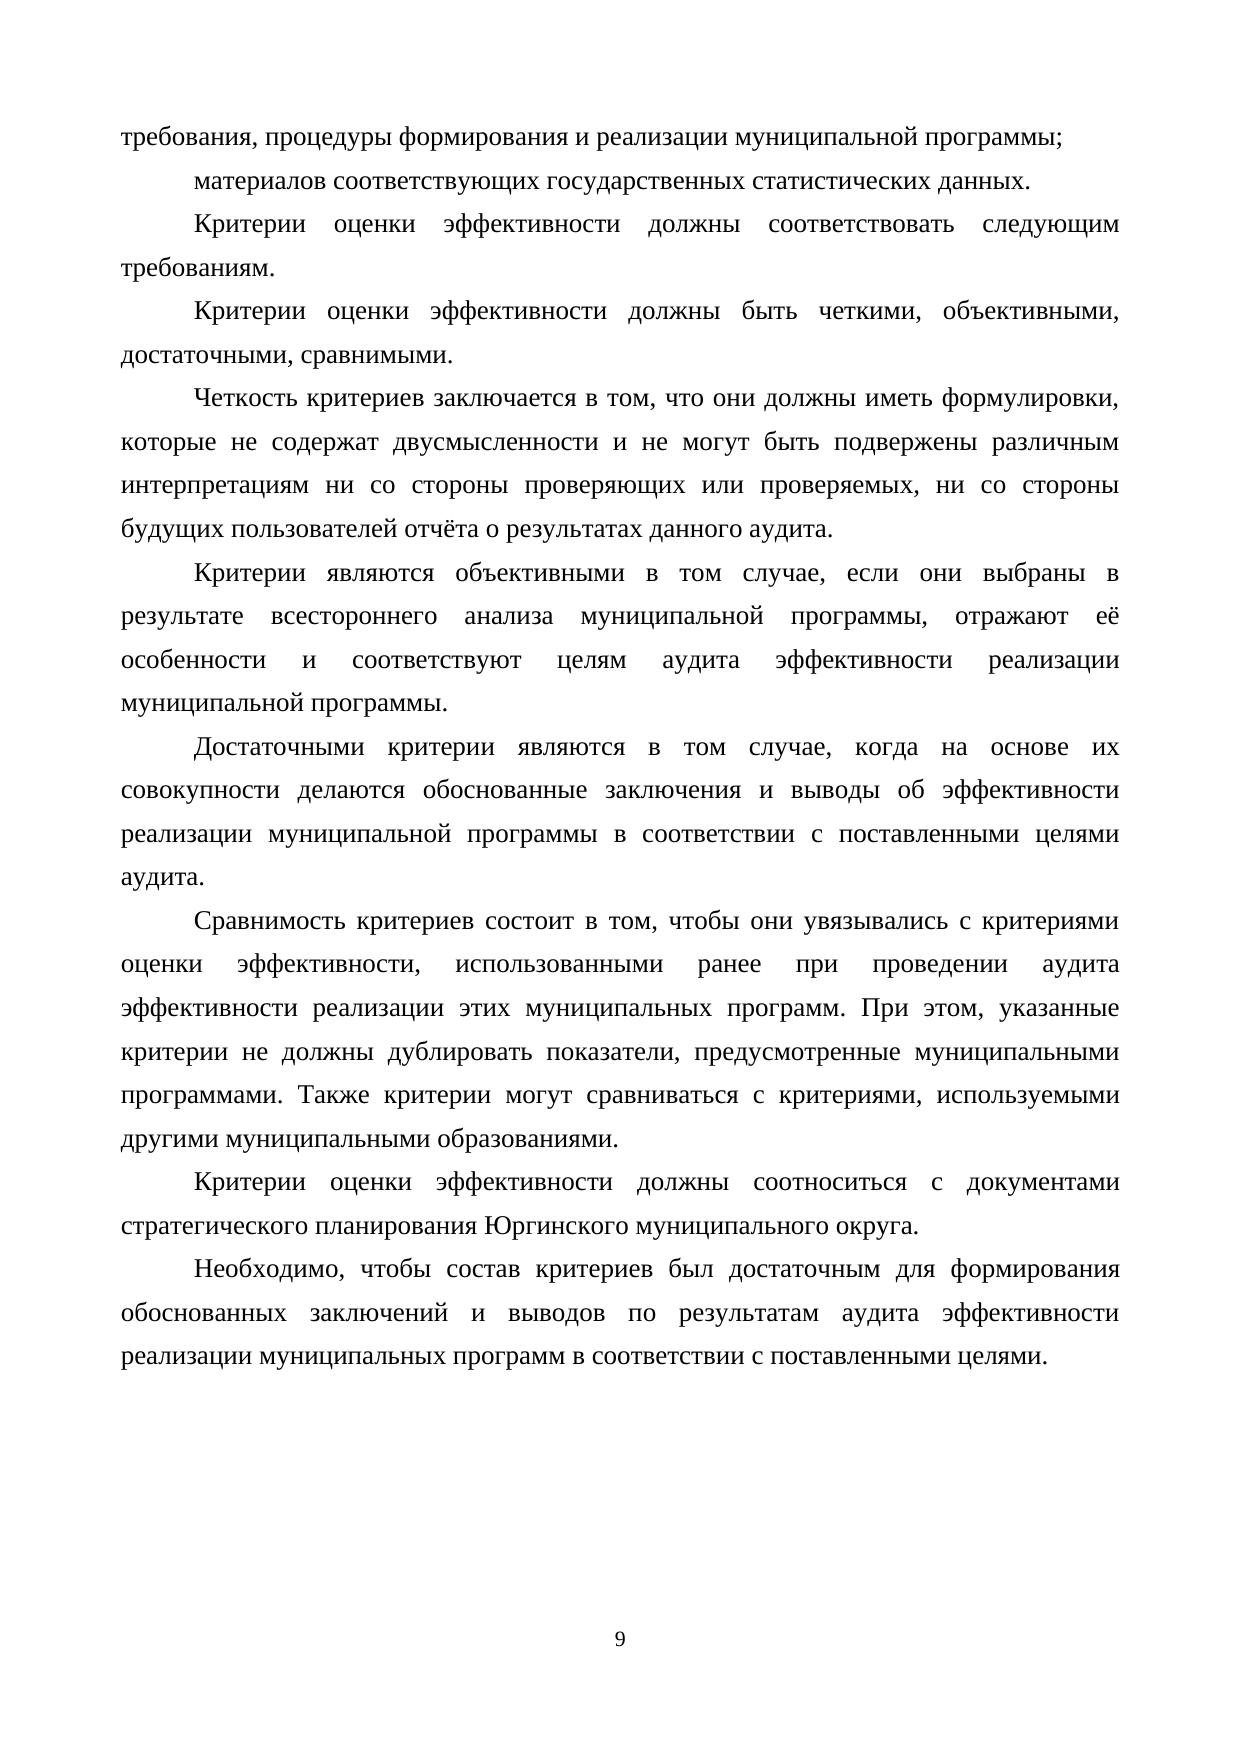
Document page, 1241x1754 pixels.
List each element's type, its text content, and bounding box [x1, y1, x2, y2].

text материалов соответствующих государственных статистических данных. [121, 154, 1123, 198]
text Достаточными критерии являются в том случае, когда на основе их совокупности делаются обоснованные заключения и выводы об эффективности реализации муниципальной программы в соответствии с поставленными целями аудита. [121, 720, 1121, 894]
text Критерии оценки эффективности должны соотноситься с документами стратегического планирования Юргинского муниципального округа. [121, 1156, 1121, 1243]
text Критерии оценки эффективности должны быть четкими, объективными, достаточными, сравнимыми. [121, 285, 1121, 372]
text Четкость критериев заключается в том, что они должны иметь формулировки, которые не содержат двусмысленности и не могут быть подвержены различным интерпретациям ни со стороны проверяющих или проверяемых, ни со стороны будущих пользователей отчёта о результатах данного аудита. [121, 372, 1121, 546]
text требования, процедуры формирования и реализации муниципальной программы; [121, 111, 1121, 154]
text Критерии оценки эффективности должны соответствовать следующим требованиям. [121, 198, 1121, 285]
text Сравнимость критериев состоит в том, чтобы они увязывались с критериями оценки эффективности, использованными ранее при проведении аудита эффективности реализации этих муниципальных программ. При этом, указанные критерии не должны дублировать показатели, предусмотренные муниципальными программами. Также критерии могут сравниваться с критериями, используемыми другими муниципальными образованиями. [121, 894, 1121, 1156]
text Критерии являются объективными в том случае, если они выбраны в результате всестороннего анализа муниципальной программы, отражают её особенности и соответствуют целям аудита эффективности реализации муниципальной программы. [121, 546, 1121, 720]
text Необходимо, чтобы состав критериев был достаточным для формирования обоснованных заключений и выводов по результатам аудита эффективности реализации муниципальных программ в соответствии с поставленными целями. [121, 1243, 1121, 1373]
